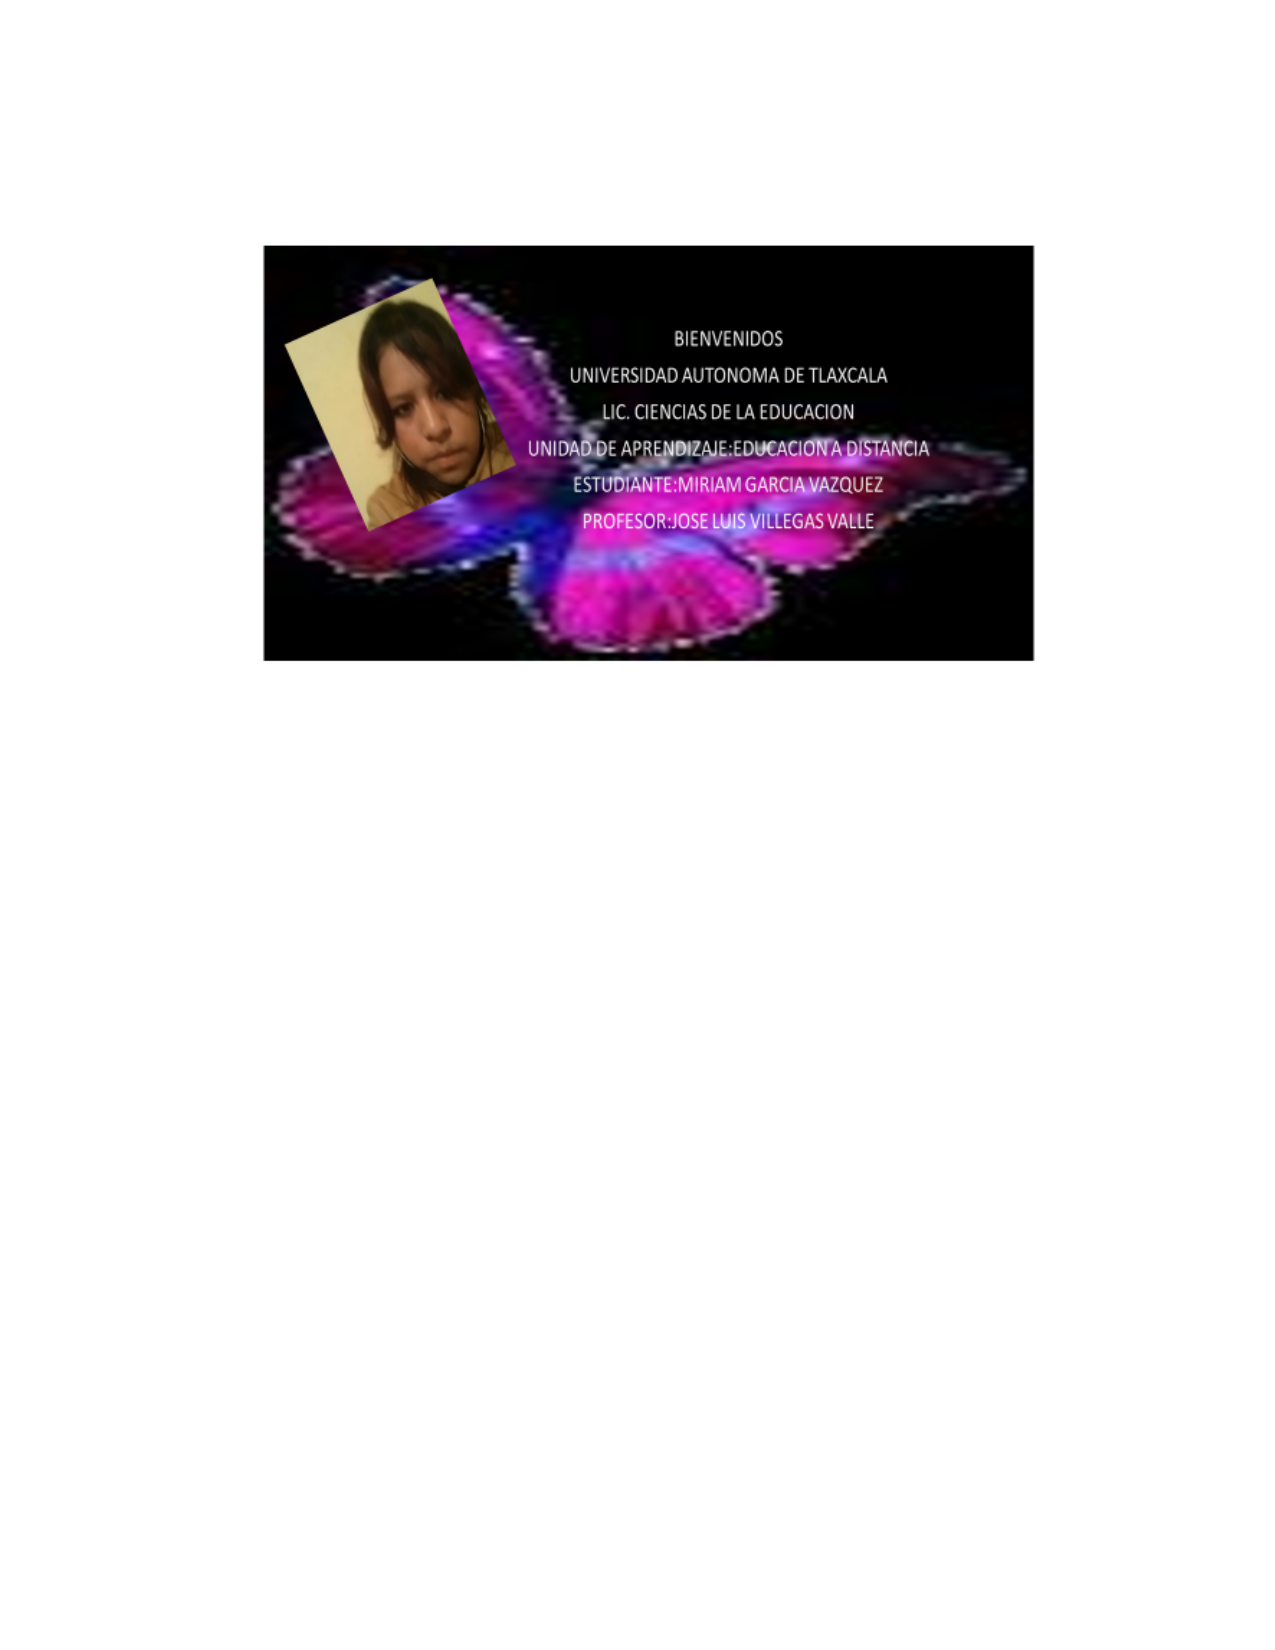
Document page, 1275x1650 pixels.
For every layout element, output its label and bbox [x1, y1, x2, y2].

picture [177, 194, 1098, 713]
